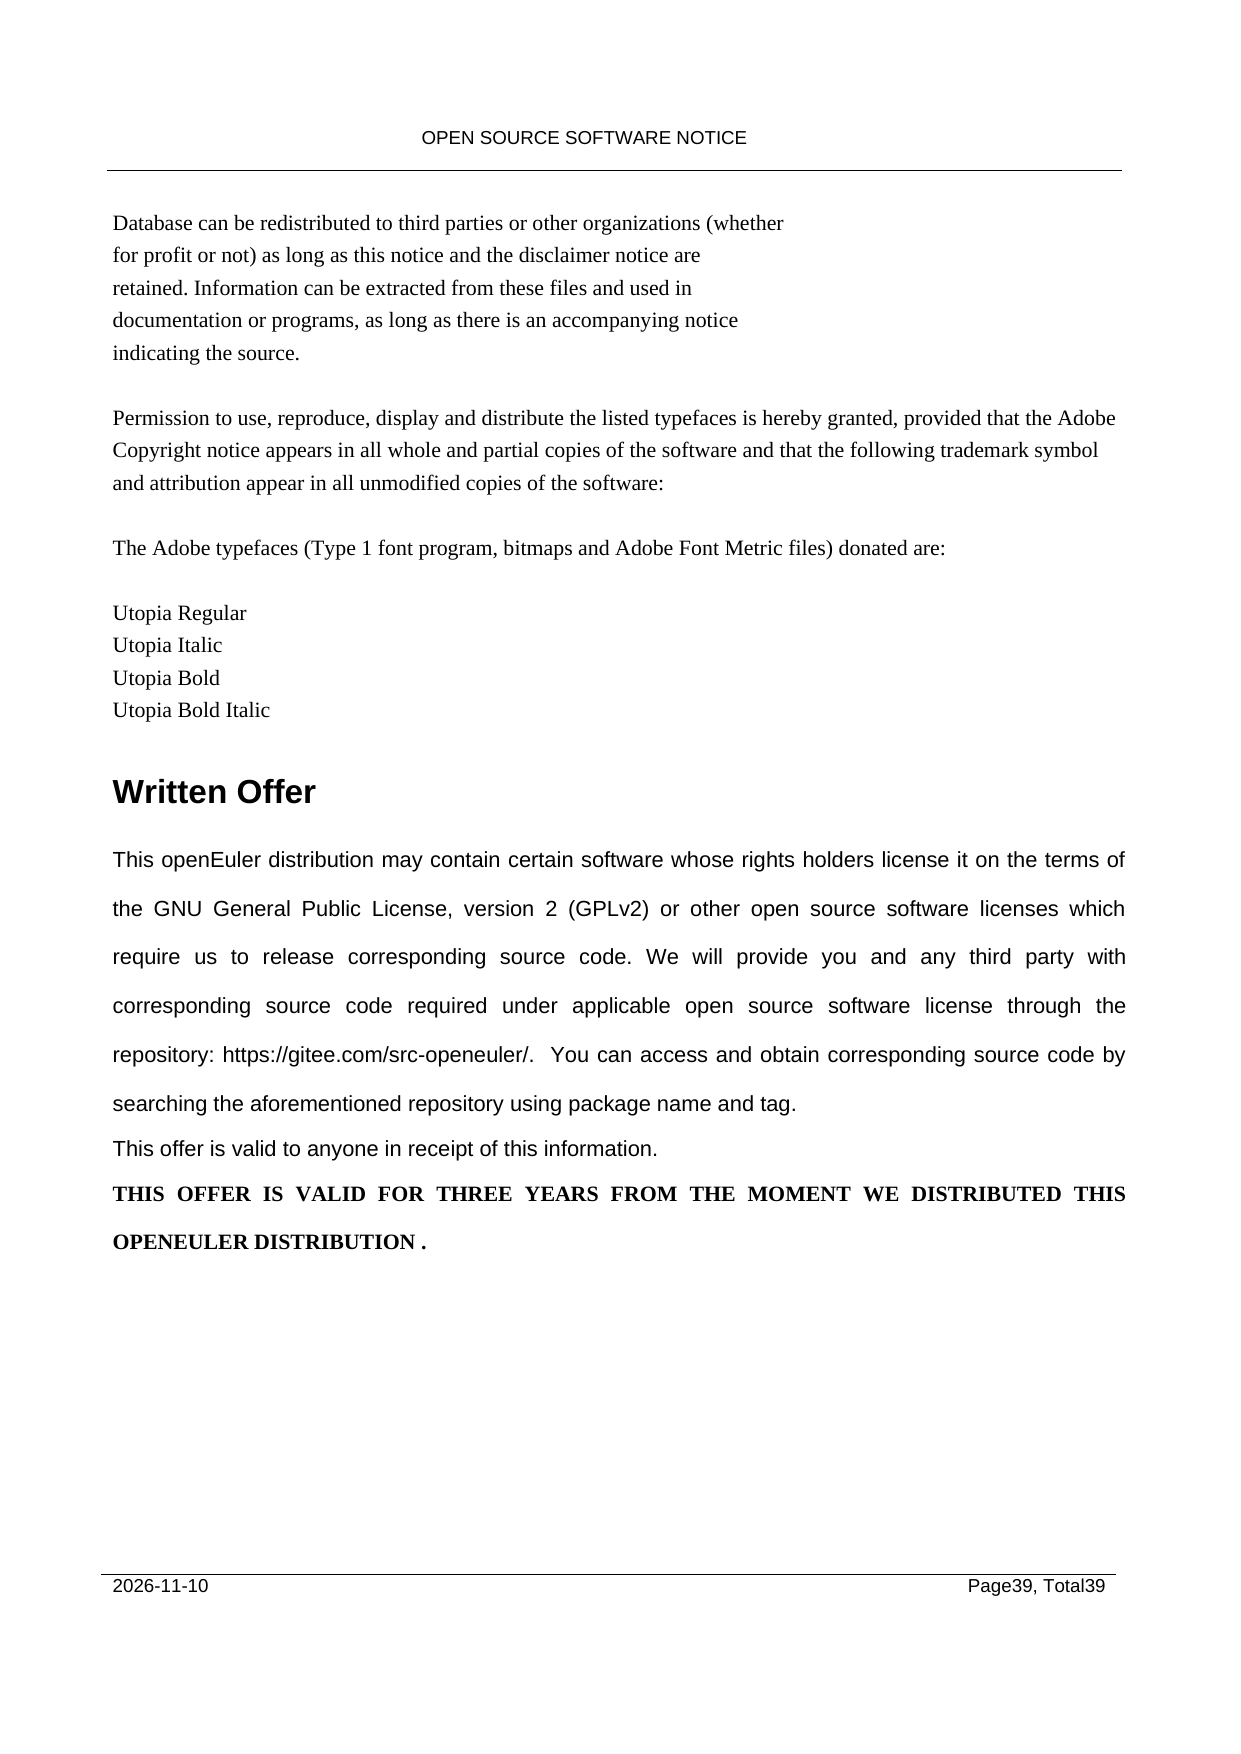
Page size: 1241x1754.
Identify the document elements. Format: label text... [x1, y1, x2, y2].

text This offer is valid to anyone in receipt of this information. [112, 1132, 1128, 1164]
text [112, 206, 1128, 499]
text Utopia Italic [112, 629, 1128, 661]
text Utopia Bold [112, 661, 1128, 694]
text Written Offer [112, 759, 1128, 824]
text This openEuler distribution may contain certain software whose rights holders license it on the terms of the GNU General Public License, version 2 (GPLv2) or other open source software licenses which require us to release corresponding source code. We will provide you and any third party with corresponding source code required under applicable open source software license through the repository: https://gitee.com/src-openeuler/. You can access and obtain corresponding source code by searching the aforementioned repository using package name and tag. [112, 843, 1128, 1119]
text THIS OFFER IS VALID FOR THREE YEARS FROM THE MOMENT WE DISTRIBUTED THIS OPENEULER DISTRIBUTION . [112, 1177, 1128, 1258]
text Utopia Bold Italic [112, 694, 1128, 759]
text Utopia Regular [112, 596, 1128, 629]
text The Adobe typefaces (Type 1 font program, bitmaps and Adobe Font Metric files) donated are: [112, 531, 1128, 564]
